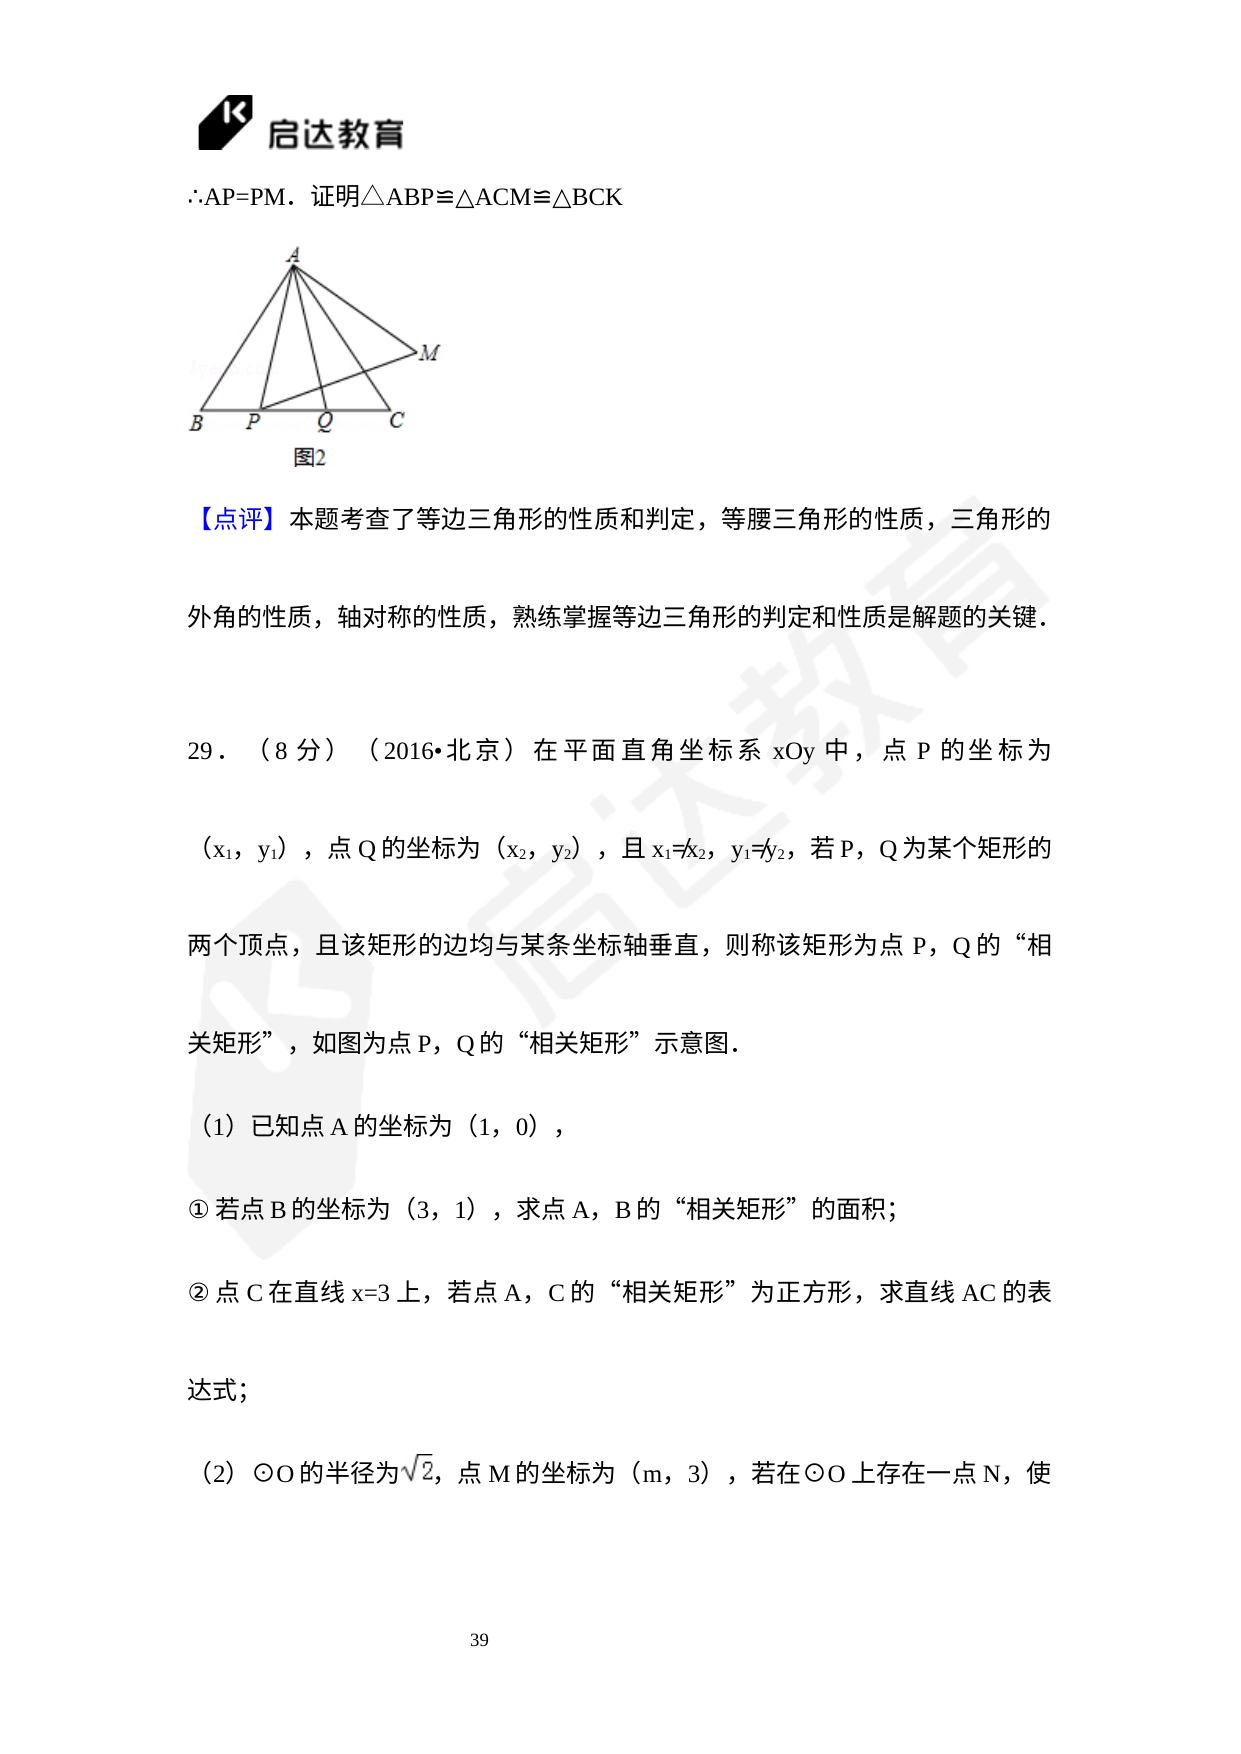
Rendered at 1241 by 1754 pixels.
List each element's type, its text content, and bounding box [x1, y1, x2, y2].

picture [187, 245, 441, 467]
picture [198, 95, 404, 150]
text （2）⊙O的半径为，点M的坐标为（m，3），若在⊙O上存在一点N，使得点M，N的“相关矩形”为正方形，求m的取值范围． [187, 1439, 1053, 1504]
text ∴AP=PM．证明△ABP≌△ACM≌△BCK [187, 162, 1053, 227]
picture [401, 1454, 433, 1483]
text （1）已知点A的坐标为（1，0）， [187, 1092, 1053, 1157]
text 29．（8分）（2016•北京）在平面直角坐标系xOy中，点P的坐标为（x1，y1），点Q的坐标为（x2，y2），且x1≠x2，y1≠y2，若P，Q为某个矩形的两个顶点，且该矩形的边均与某条坐标轴垂直，则称该矩形为点P，Q的“相关矩形”，如图为点P，Q的“相关矩形”示意图． [187, 716, 1053, 1074]
text ②点C在直线x=3上，若点A，C的“相关矩形”为正方形，求直线AC的表达式； [187, 1258, 1053, 1421]
text ①若点B的坐标为（3，1），求点A，B的“相关矩形”的面积； [187, 1175, 1053, 1240]
text 【点评】本题考查了等边三角形的性质和判定，等腰三角形的性质，三角形的外角的性质，轴对称的性质，熟练掌握等边三角形的判定和性质是解题的关键． [187, 485, 1053, 648]
